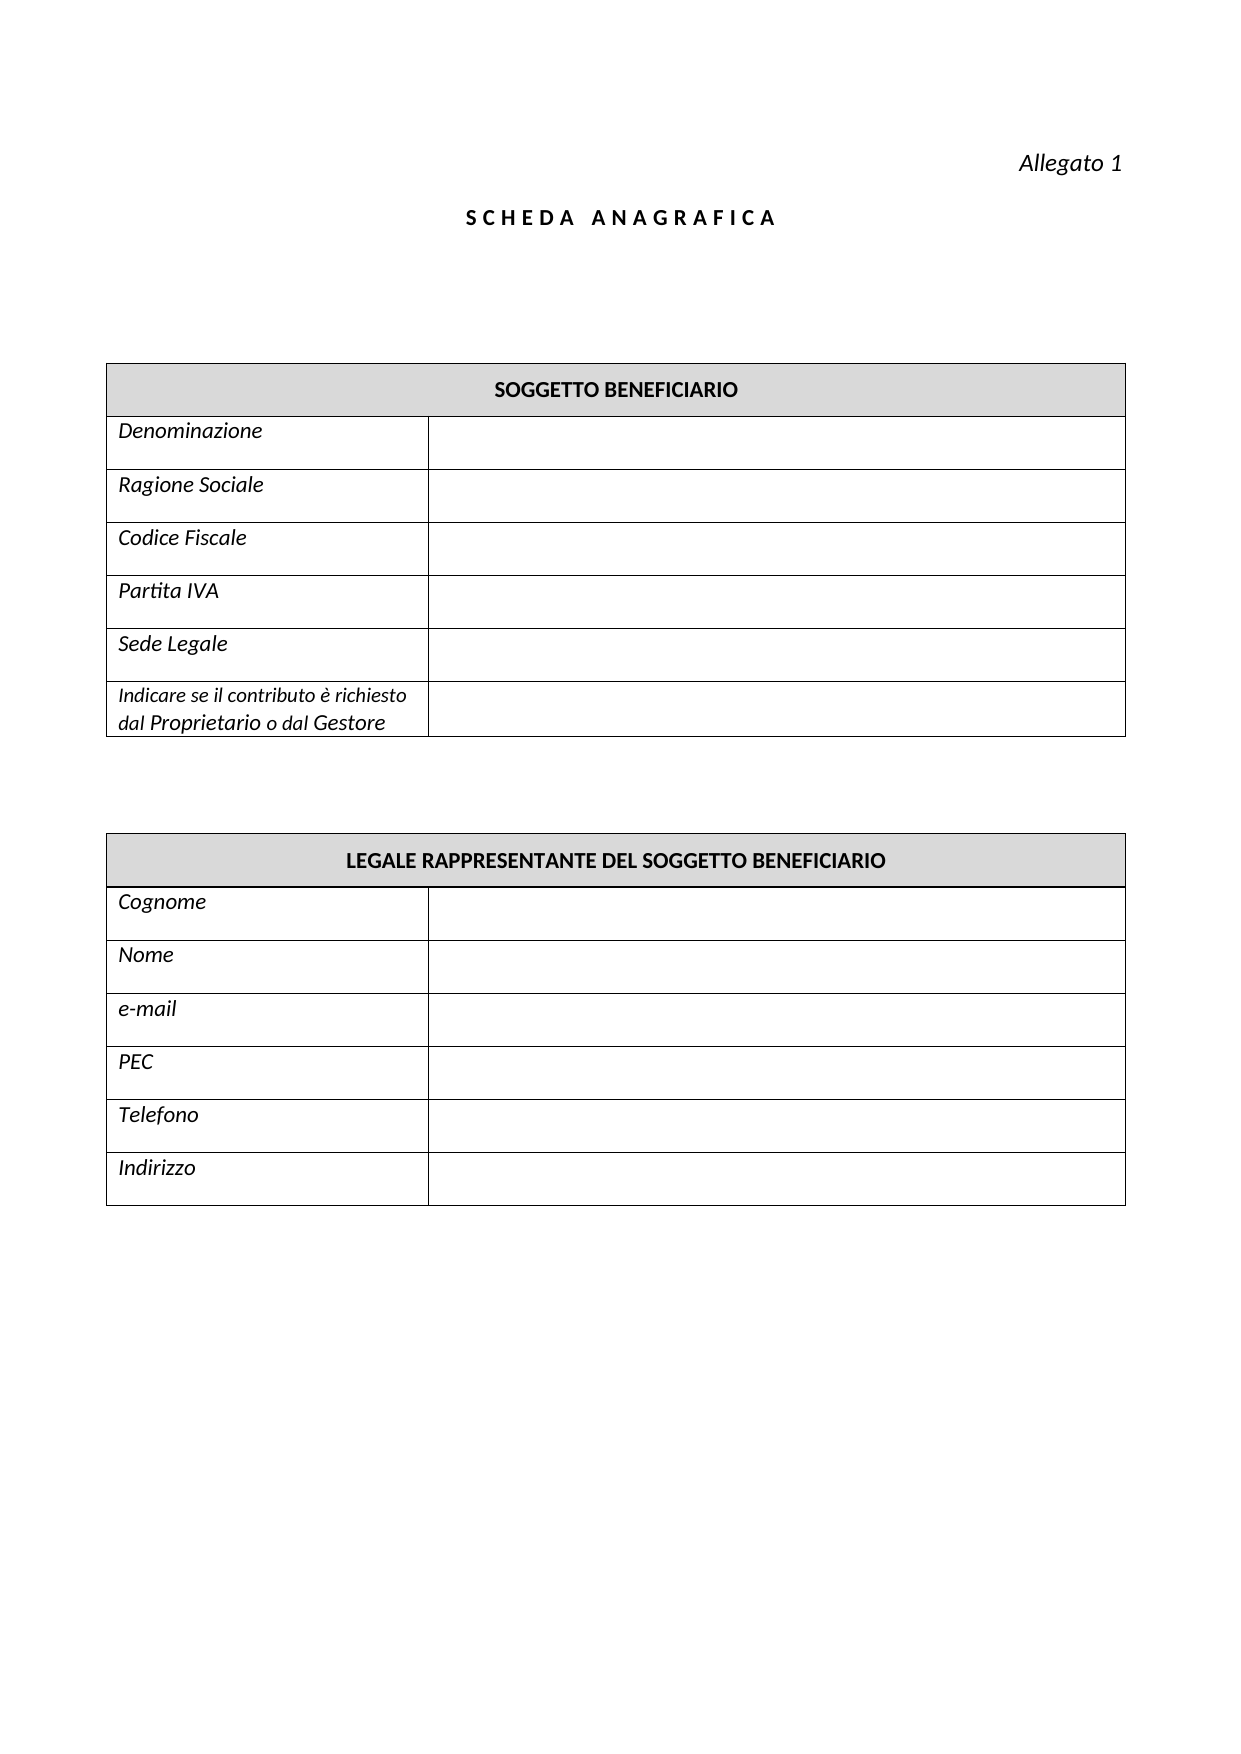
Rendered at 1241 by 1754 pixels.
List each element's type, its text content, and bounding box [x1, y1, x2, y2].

table_header LEGALE RAPPRESENTANTE DEL SOGGETTO BENEFICIARIO [107, 834, 1125, 886]
table_cell [429, 1100, 1125, 1152]
table_cell [429, 1047, 1125, 1099]
table_cell [429, 941, 1125, 993]
table_cell [429, 888, 1125, 939]
table_cell [429, 629, 1125, 681]
table_cell Telefono [107, 1100, 428, 1152]
table_cell [429, 1153, 1125, 1205]
table_cell Nome [107, 941, 428, 993]
table_cell [429, 994, 1125, 1046]
table_cell Denominazione [107, 417, 428, 469]
table_cell PEC [107, 1047, 428, 1099]
table_cell Indirizzo [107, 1153, 428, 1205]
table_cell [429, 523, 1125, 575]
table_cell [429, 576, 1125, 628]
table_cell [429, 417, 1125, 469]
table_cell Cognome [107, 888, 428, 939]
table_cell Ragione Sociale [107, 470, 428, 522]
table_cell Indicare se il contributo è richiesto dal Proprietario o dal Gestore [107, 682, 428, 736]
table_header SOGGETTO BENEFICIARIO [107, 364, 1125, 416]
table_cell e-mail [107, 994, 428, 1046]
text Allegato 1 [118, 148, 1122, 178]
table_cell Sede Legale [107, 629, 428, 681]
text SCHEDA ANAGRAFICA [118, 203, 1122, 231]
table_cell [429, 682, 1125, 736]
table_cell [429, 470, 1125, 522]
table_cell Codice Fiscale [107, 523, 428, 575]
table_cell Partita IVA [107, 576, 428, 628]
